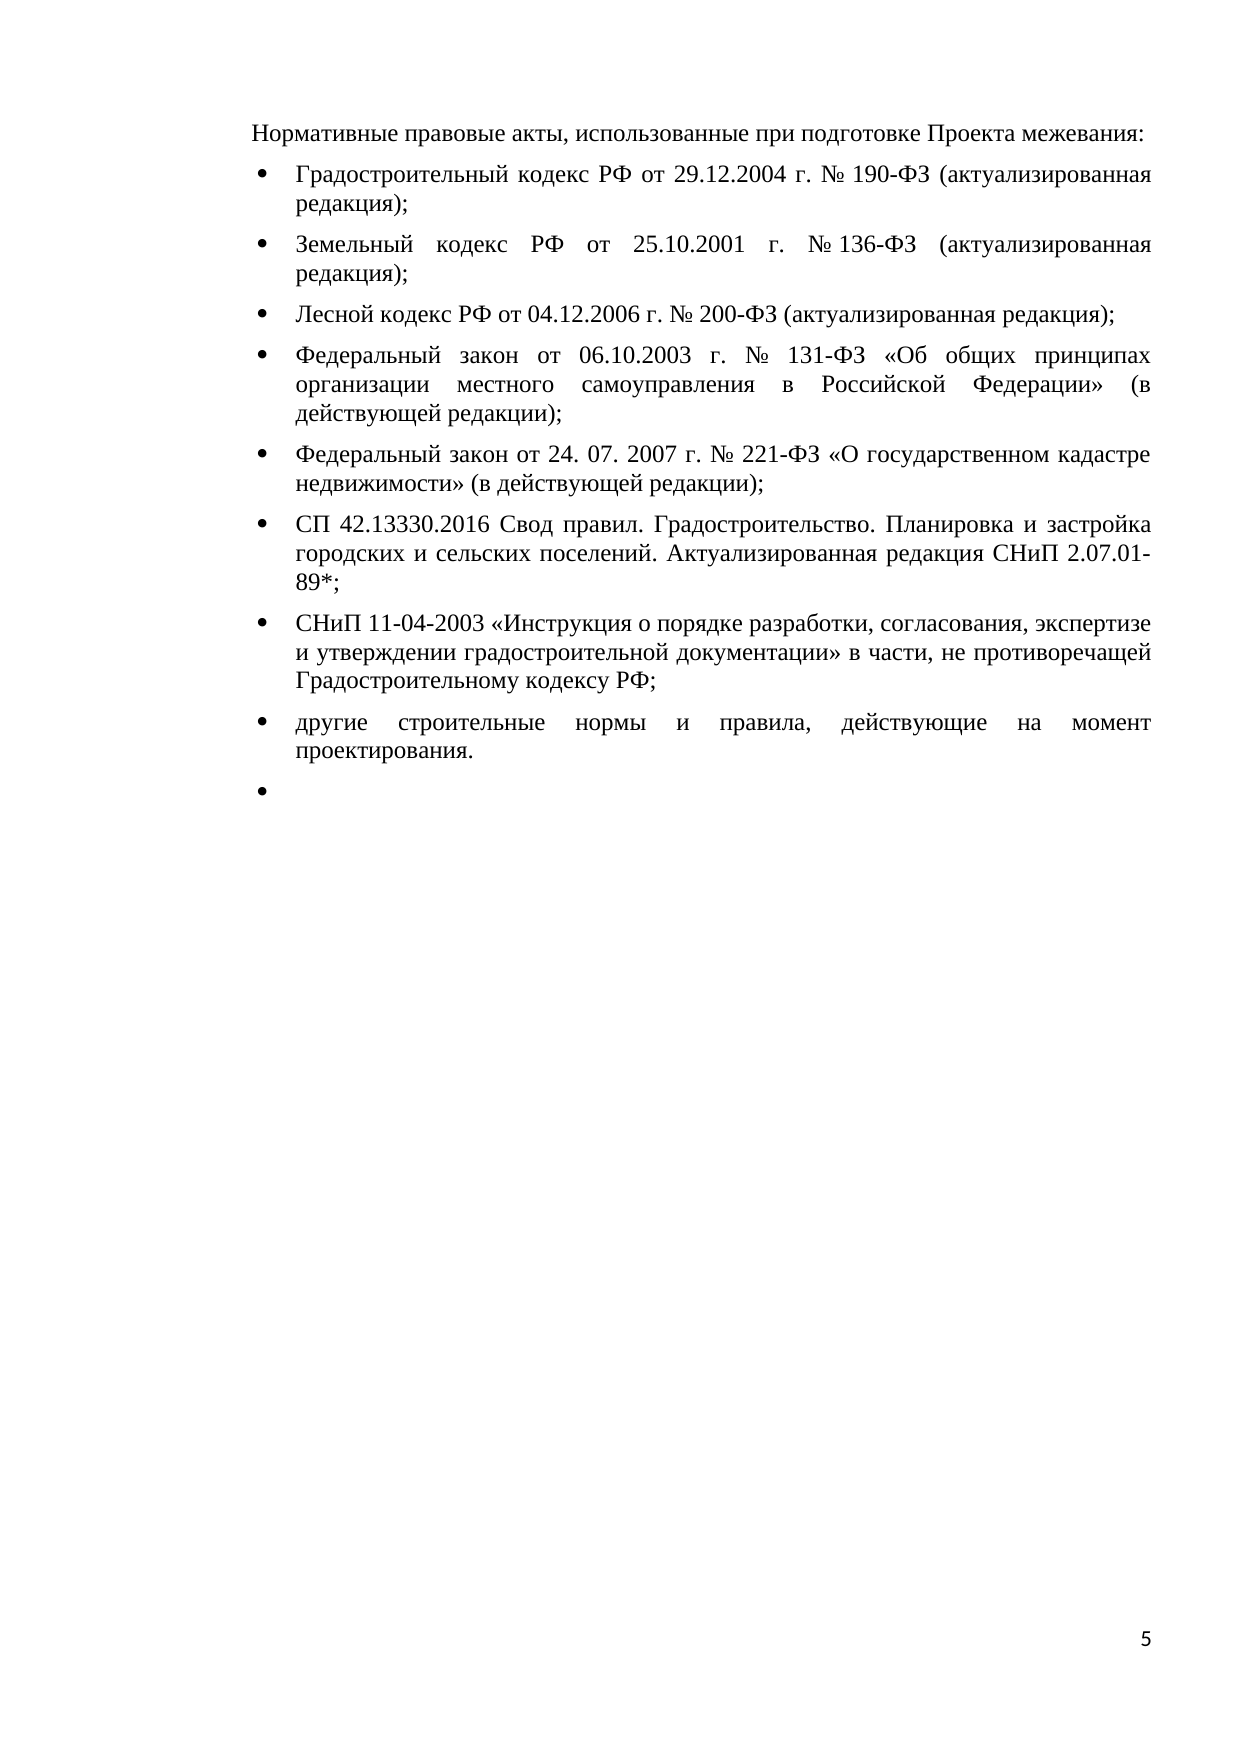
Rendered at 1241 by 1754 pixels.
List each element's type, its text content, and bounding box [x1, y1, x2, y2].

list Лесной кодекс РФ от 04.12.2006 г. № 200-ФЗ (актуализированная редакция); [258, 299, 1152, 328]
list СНиП 11-04-2003 «Инструкция о порядке разработки, согласования, экспертизе и утверждении градостроительной документации» в части, не противоречащей Градостроительному кодексу РФ; [258, 608, 1152, 694]
text Нормативные правовые акты, использованные при подготовке Проекта межевания: [177, 118, 1152, 147]
list СП 42.13330.2016 Свод правил. Градостроительство. Планировка и застройка городских и сельских поселений. Актуализированная редакция СНиП 2.07.01-89*; [258, 509, 1152, 596]
list другие строительные нормы и правила, действующие на момент проектирования. [258, 707, 1152, 764]
list Федеральный закон от 06.10.2003 г. № 131-ФЗ «Об общих принципах организации местного самоуправления в Российской Федерации» (в действующей редакции); [258, 341, 1152, 427]
list Градостроительный кодекс РФ от 29.12.2004 г. № 190-ФЗ (актуализированная редакция); [258, 159, 1152, 217]
list Земельный кодекс РФ от 25.10.2001 г. № 136-ФЗ (актуализированная редакция); [258, 229, 1152, 287]
list Федеральный закон от 24. 07. 2007 г. № 221-ФЗ «О государственном кадастре недвижимости» (в действующей редакции); [258, 439, 1152, 497]
